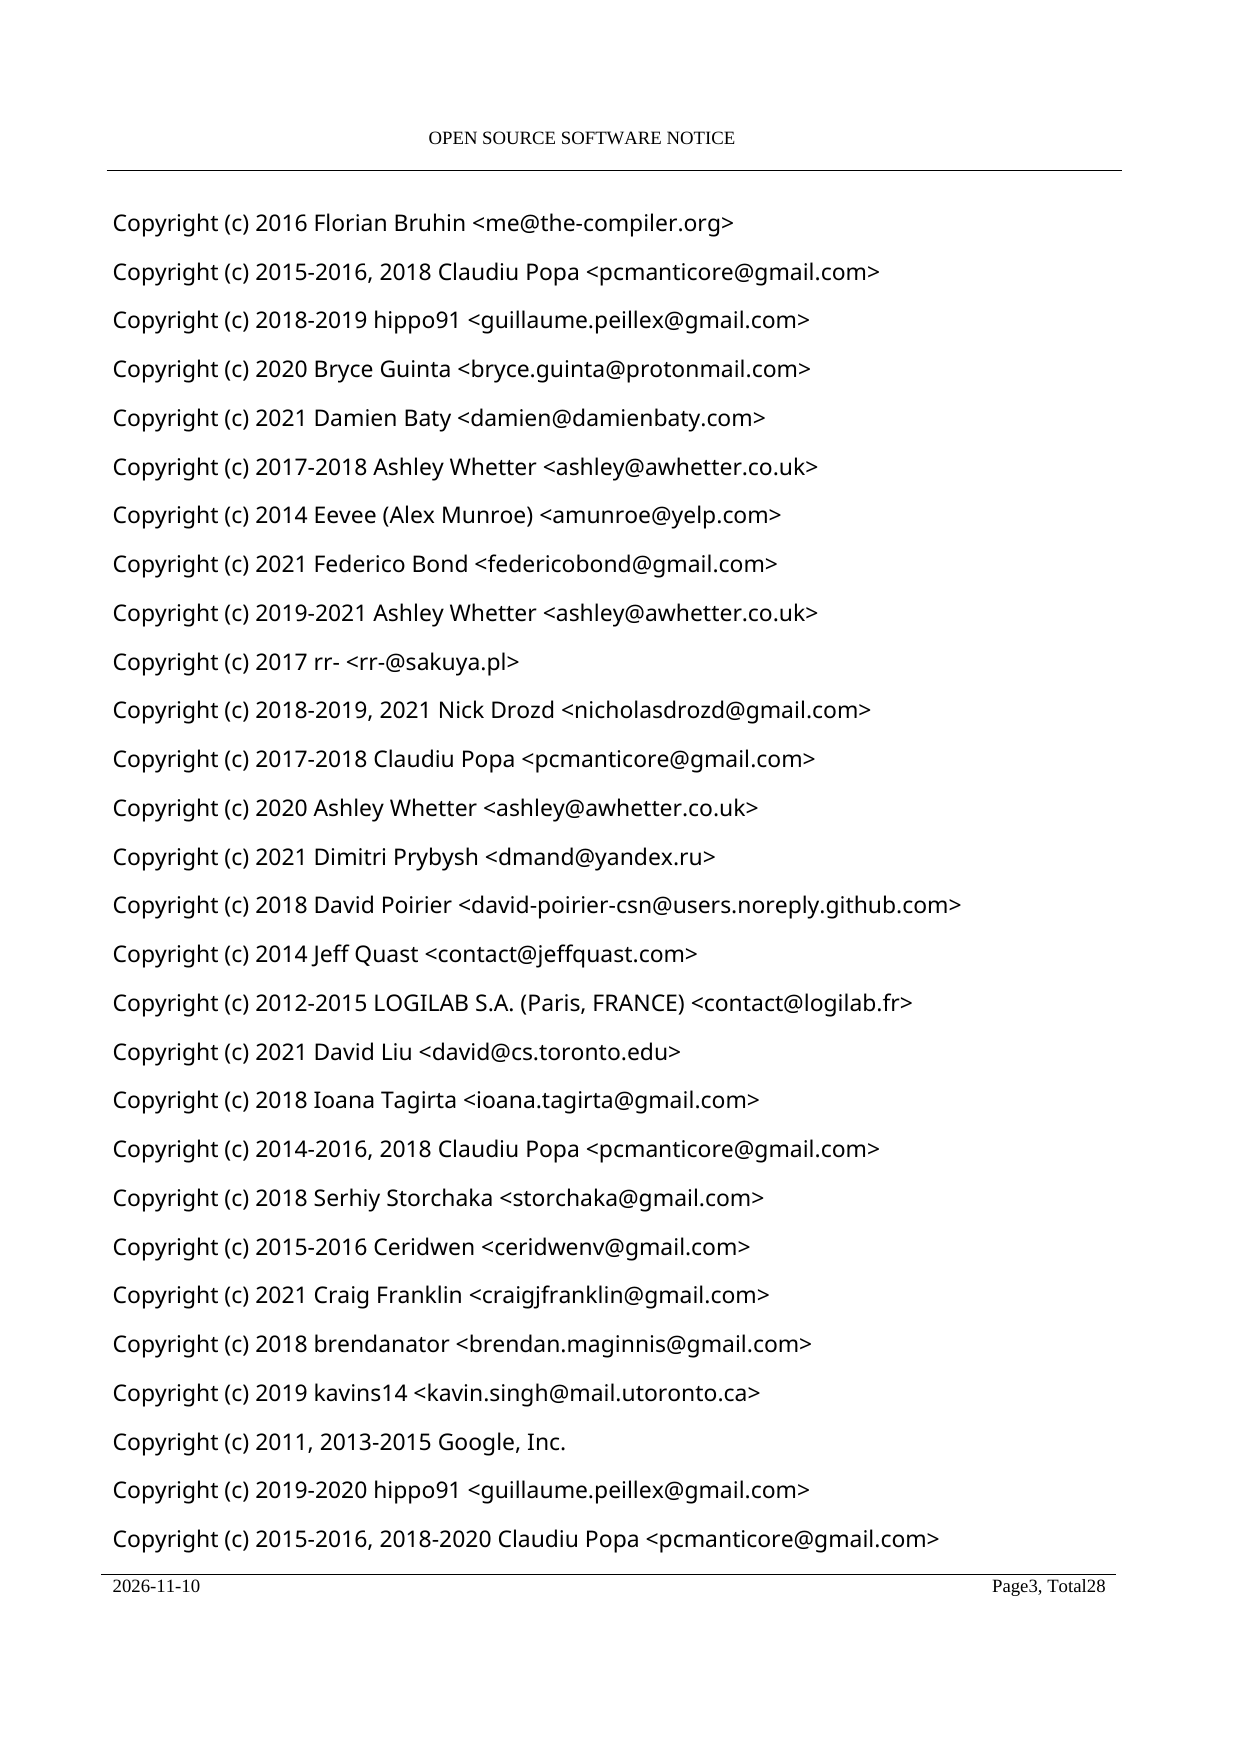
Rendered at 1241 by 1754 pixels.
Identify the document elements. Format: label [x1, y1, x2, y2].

text [112, 206, 1128, 1555]
